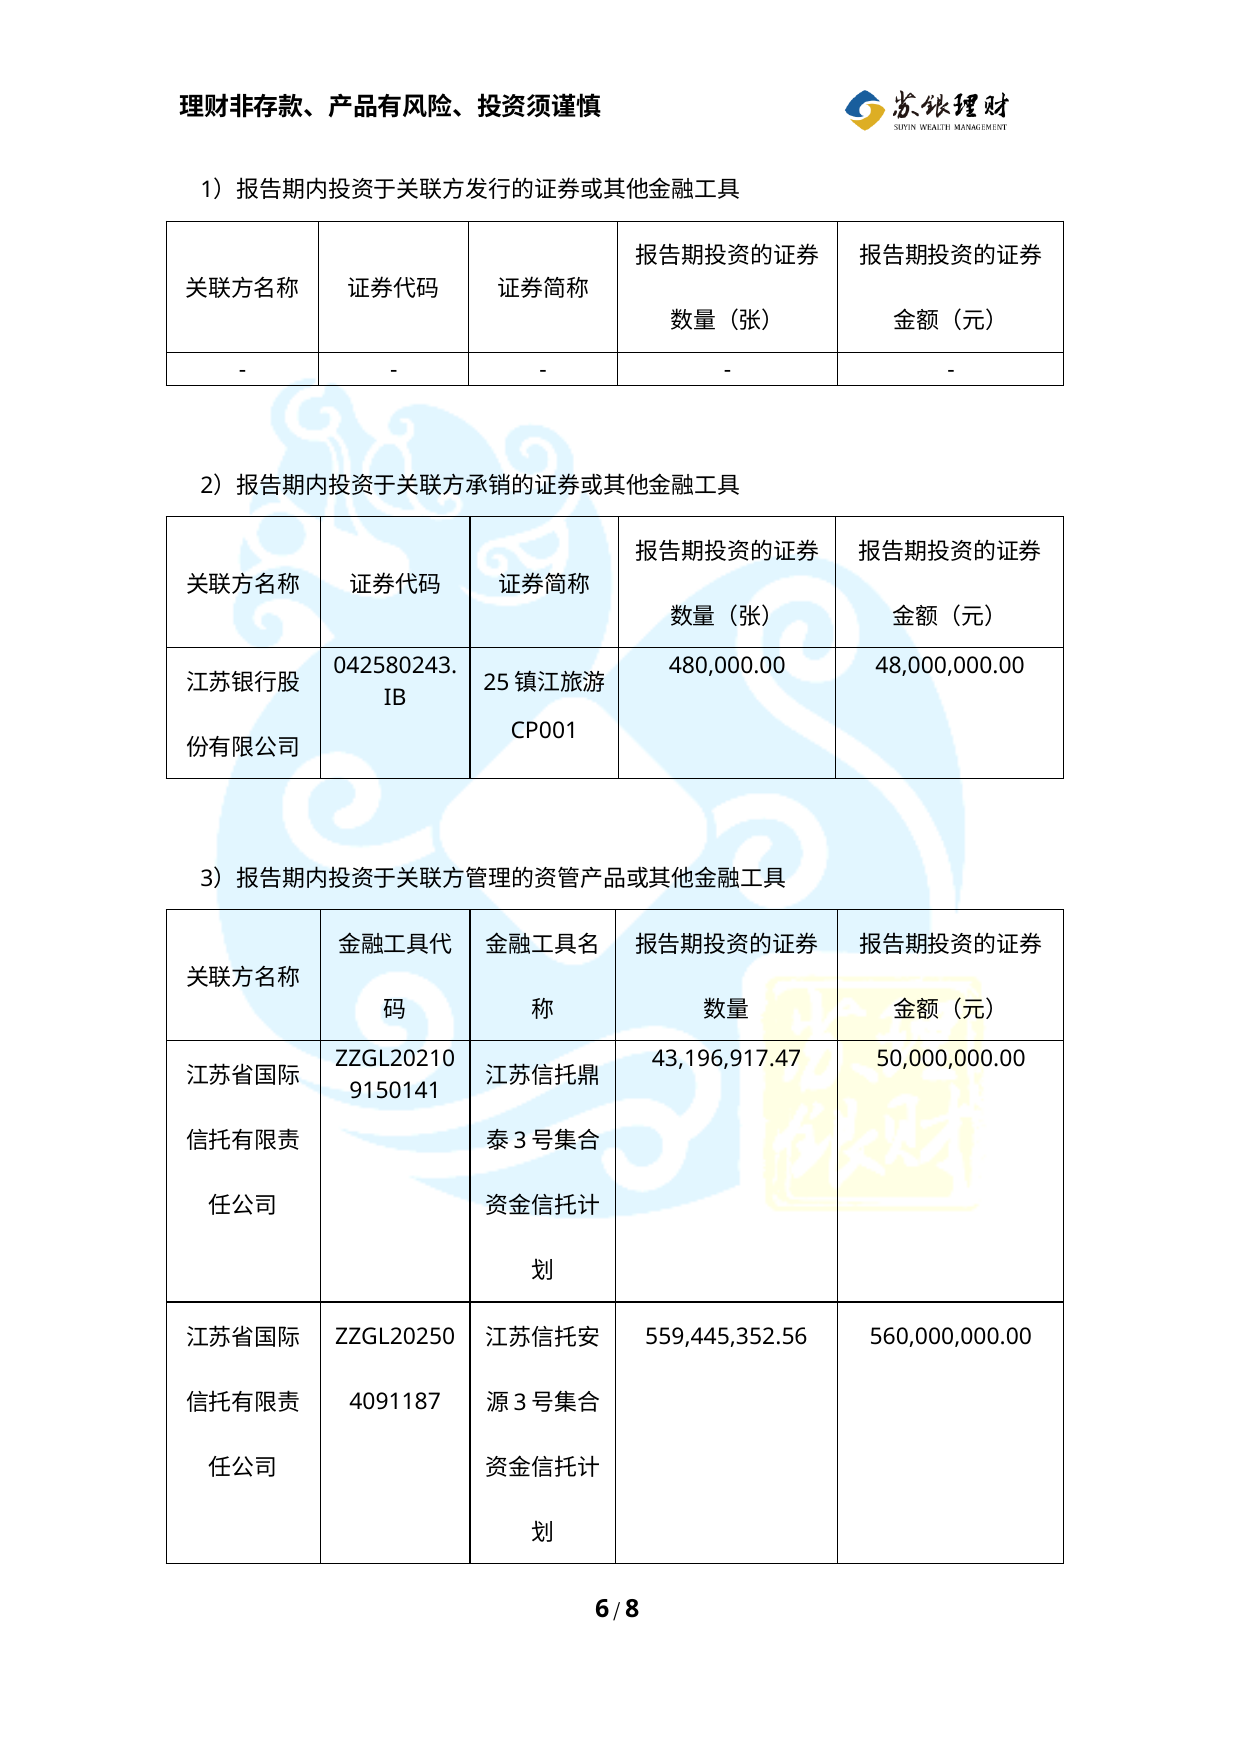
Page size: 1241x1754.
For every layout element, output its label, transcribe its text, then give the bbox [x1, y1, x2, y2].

table_header 报告期投资的证券数量（张） [618, 222, 837, 352]
table_cell 480,000.00 [619, 648, 835, 778]
table_cell - [167, 353, 318, 385]
table_cell 560,000,000.00 [838, 1303, 1063, 1562]
table_cell 042580243.IB [321, 648, 469, 778]
table_cell - [319, 353, 468, 385]
table_header 金融工具名称 [471, 910, 615, 1040]
table_header 金融工具代码 [321, 910, 469, 1040]
table_cell 559,445,352.56 [616, 1303, 837, 1562]
table_cell 48,000,000.00 [836, 648, 1063, 778]
table_cell - [838, 353, 1063, 385]
text 2）报告期内投资于关联方承销的证券或其他金融工具 [177, 451, 1053, 516]
table_header 报告期投资的证券数量（张） [619, 517, 835, 647]
table_cell - [618, 353, 837, 385]
table_cell 江苏省国际信托有限责任公司 [167, 1303, 320, 1562]
table_header 报告期投资的证券金额（元） [838, 910, 1063, 1040]
table_cell - [469, 353, 617, 385]
list 报告期内投资于关联方管理的资管产品或其他金融工具 [177, 844, 1053, 909]
table_header 报告期投资的证券金额（元） [838, 222, 1063, 352]
table_cell 50,000,000.00 [838, 1041, 1063, 1301]
table_header 关联方名称 [167, 517, 320, 647]
table_cell 25镇江旅游CP001 [471, 648, 618, 778]
text 1）报告期内投资于关联方发行的证券或其他金融工具 [177, 156, 1053, 221]
table_header 报告期投资的证券数量 [616, 910, 837, 1040]
table_header 关联方名称 [167, 222, 318, 352]
table_header 证券简称 [471, 517, 618, 647]
table_cell 江苏省国际信托有限责任公司 [167, 1041, 320, 1301]
table_cell 江苏信托安源3号集合资金信托计划 [471, 1303, 615, 1562]
table_cell ZZGL202109150141 [321, 1041, 469, 1301]
table_header 证券代码 [321, 517, 469, 647]
table_cell ZZGL202504091187 [321, 1303, 469, 1562]
table_header 关联方名称 [167, 910, 320, 1040]
picture [820, 72, 1039, 143]
table_cell 江苏信托鼎泰3号集合资金信托计划 [471, 1041, 615, 1301]
table_header 报告期投资的证券金额（元） [836, 517, 1063, 647]
table_cell 江苏银行股份有限公司 [167, 648, 320, 778]
table_header 证券简称 [469, 222, 617, 352]
table_header 证券代码 [319, 222, 468, 352]
table_cell 43,196,917.47 [616, 1041, 837, 1301]
